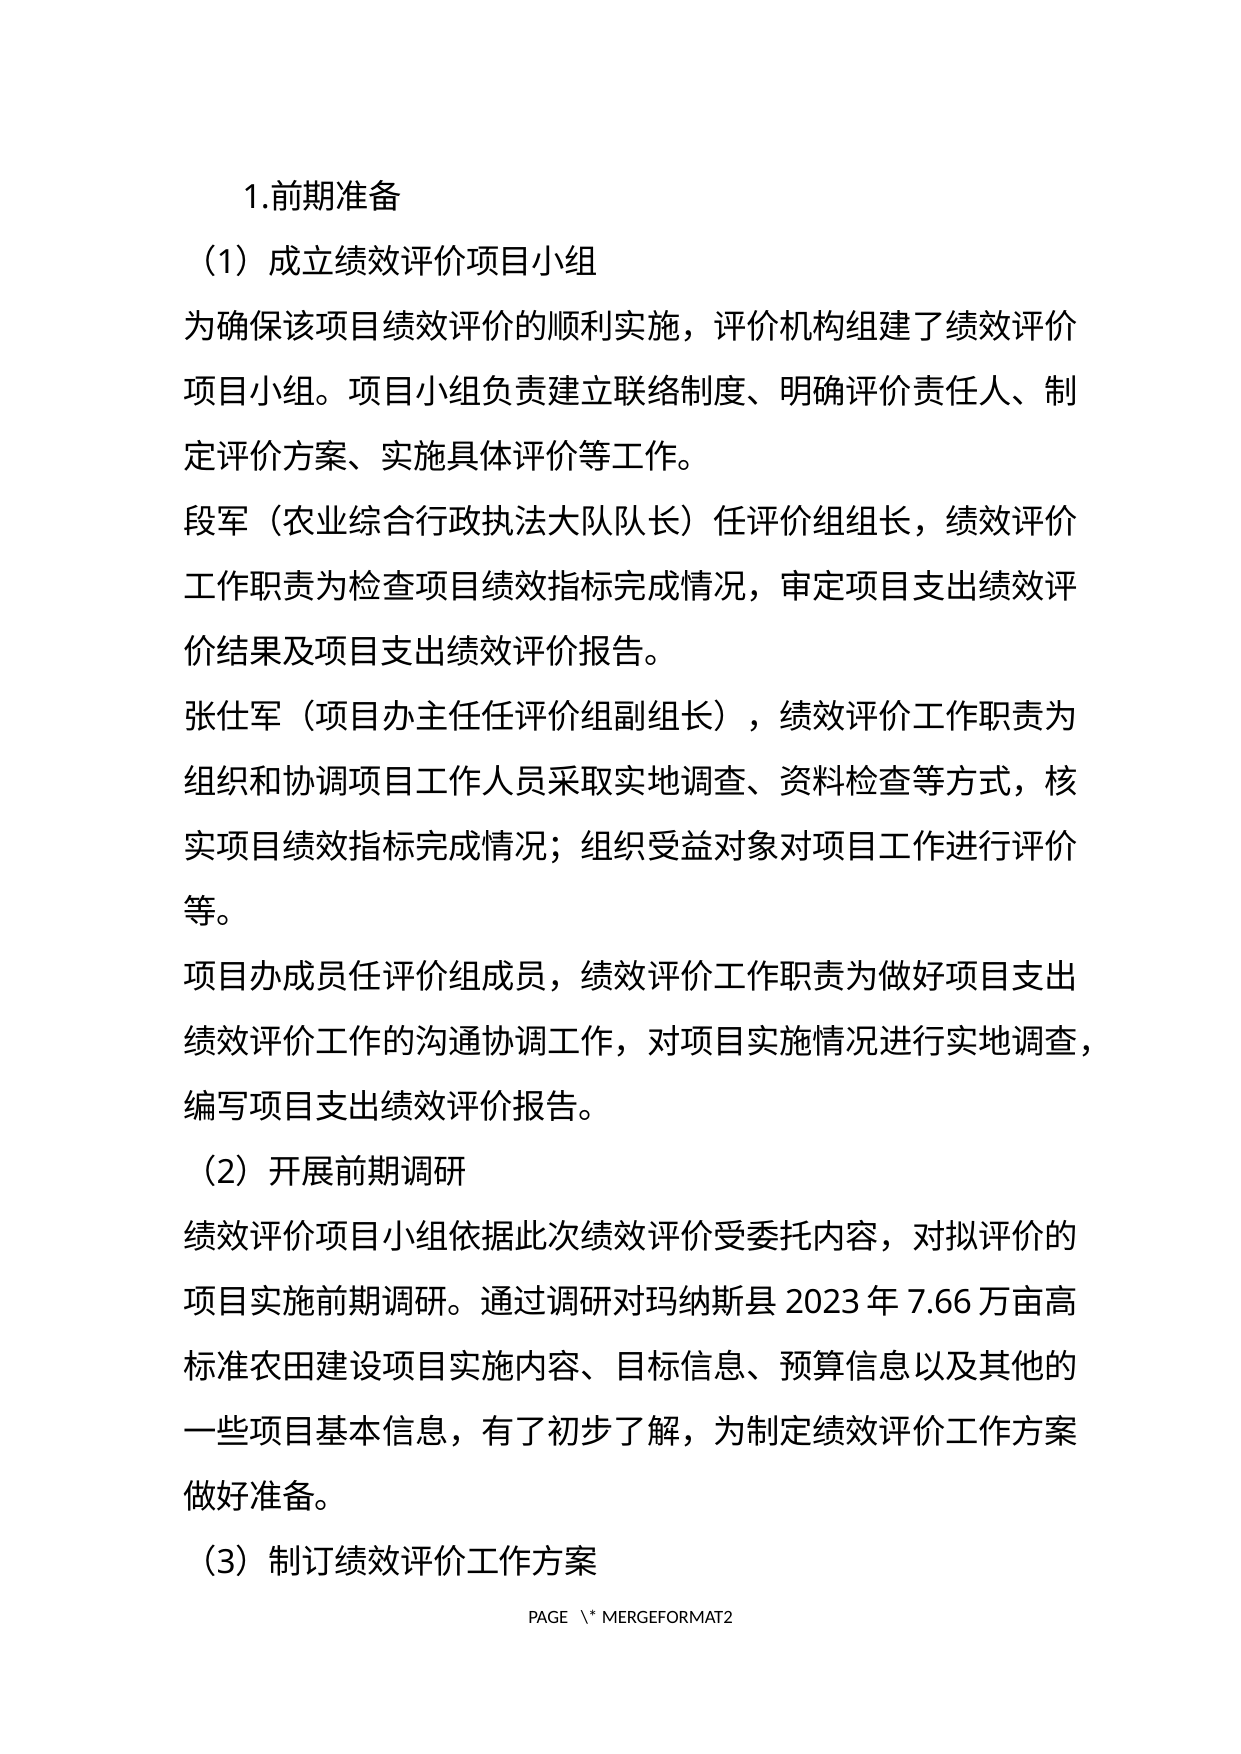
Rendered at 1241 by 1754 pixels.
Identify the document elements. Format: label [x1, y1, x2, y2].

text [183, 162, 1078, 1592]
